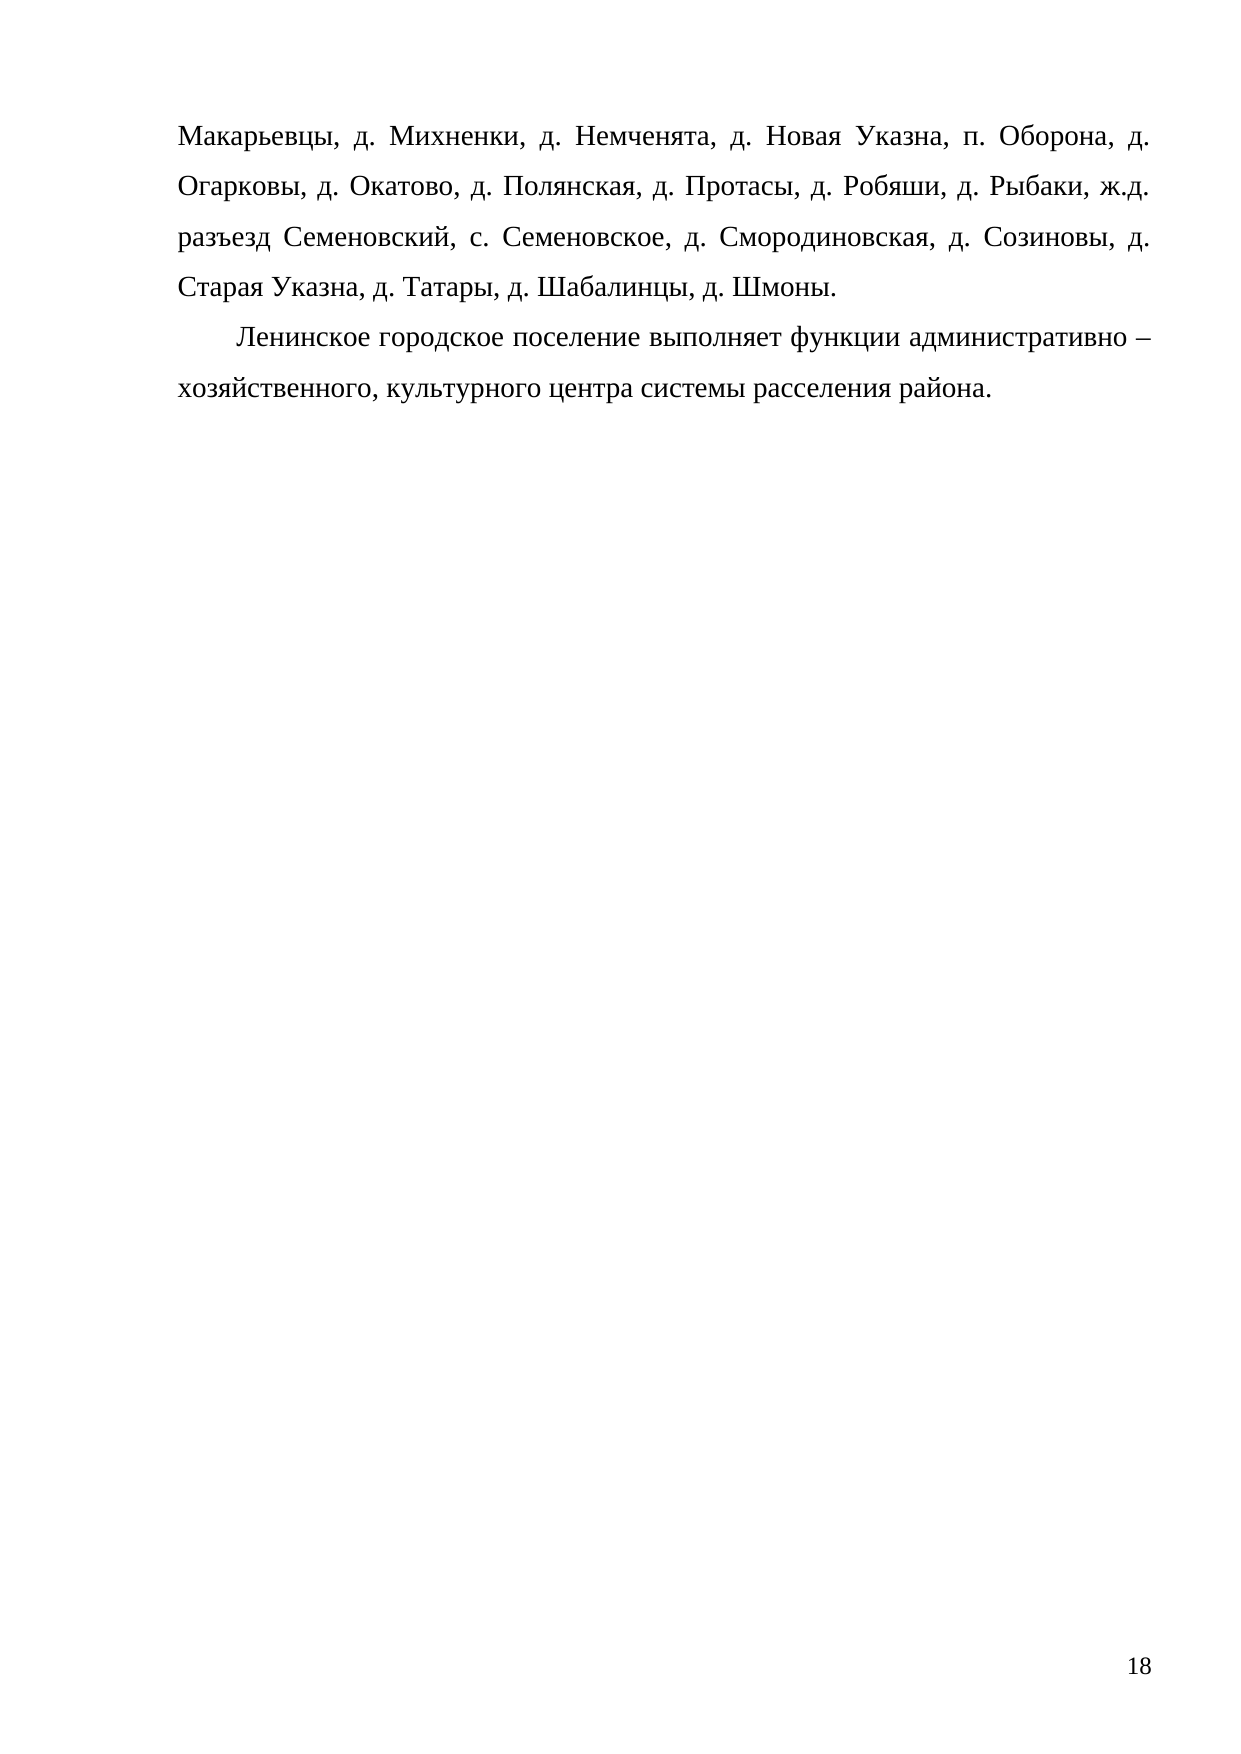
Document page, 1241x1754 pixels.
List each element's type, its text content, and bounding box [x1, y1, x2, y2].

text Ленинское городское поселение выполняет функции административно – хозяйственного, культурного центра системы расселения района. [177, 319, 1152, 403]
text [177, 118, 1152, 303]
